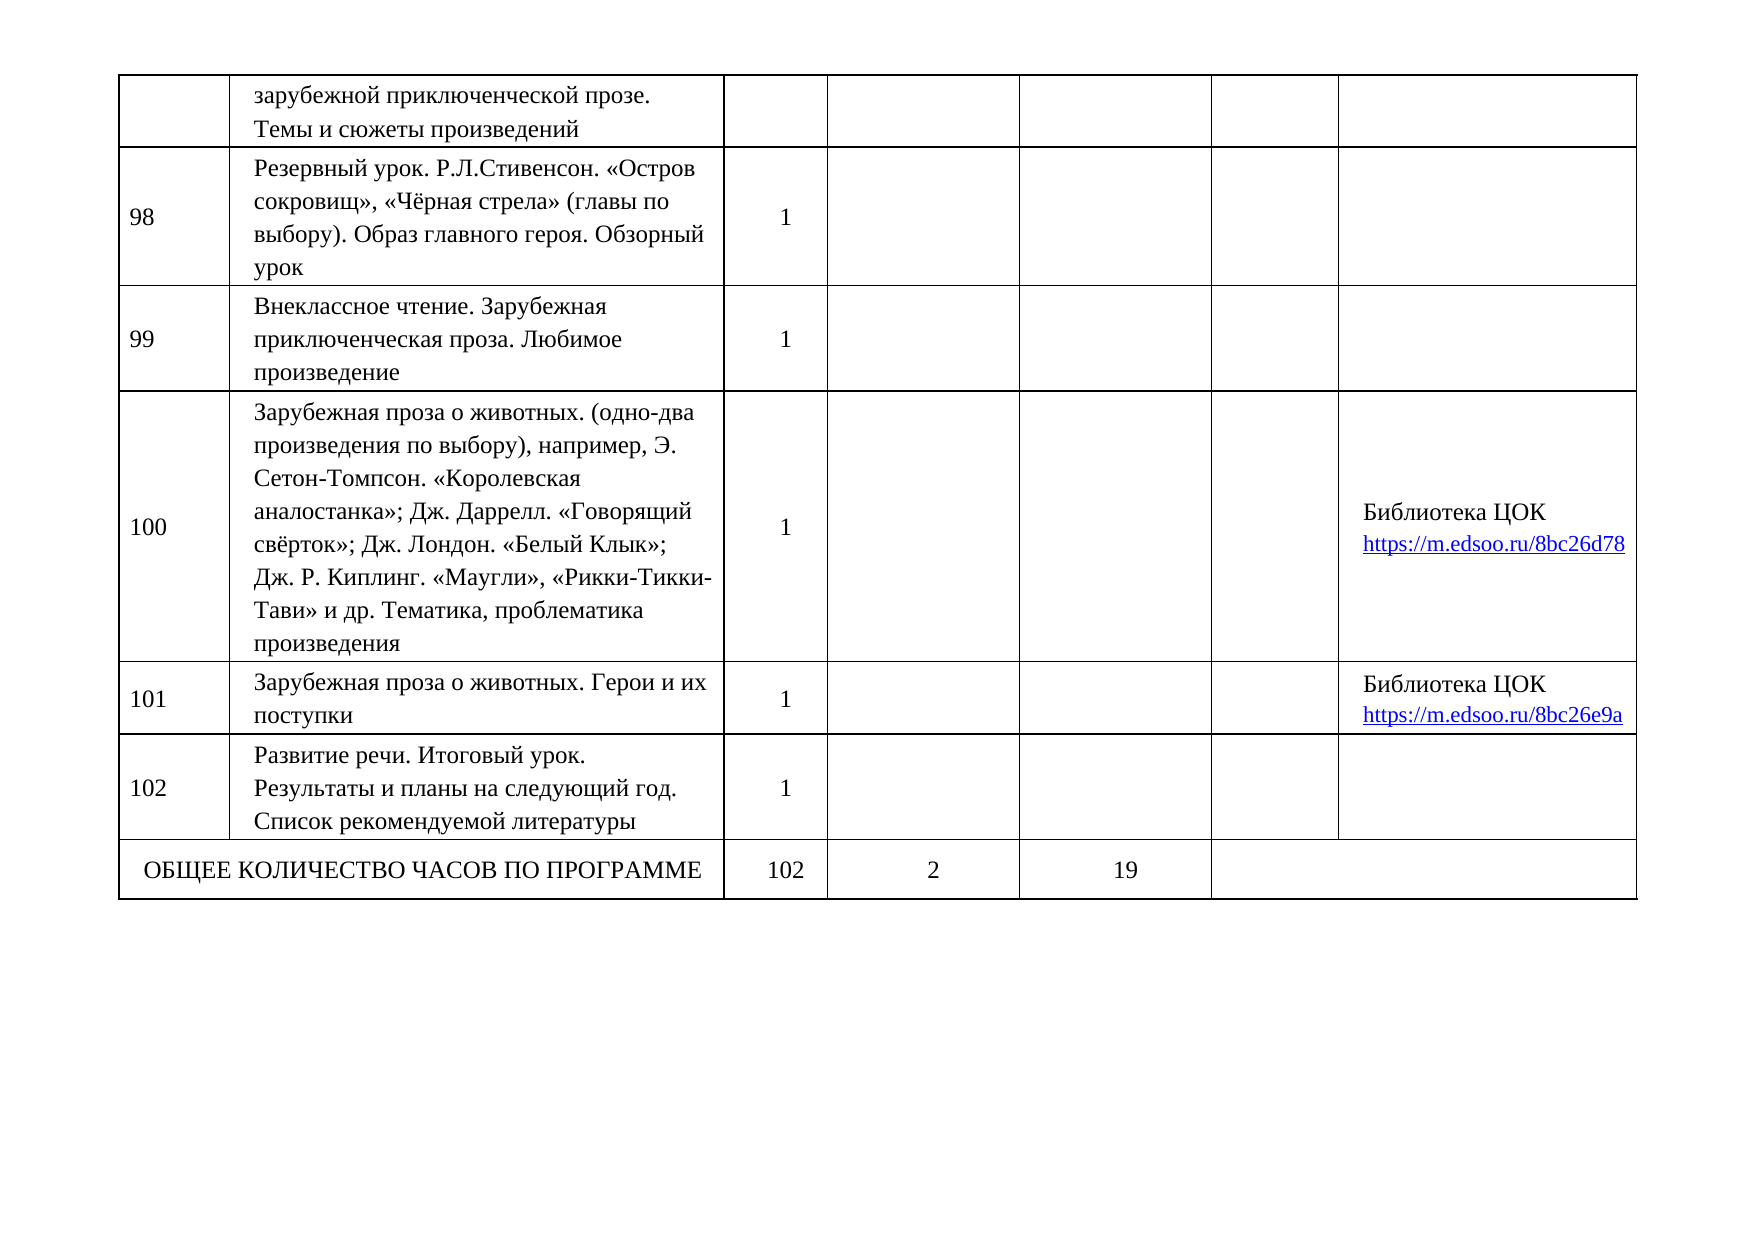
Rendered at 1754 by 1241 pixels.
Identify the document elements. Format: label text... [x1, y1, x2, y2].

table_cell [1020, 76, 1211, 146]
table_cell 1 [725, 76, 827, 146]
table_cell [828, 286, 1019, 390]
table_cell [1339, 76, 1636, 146]
table_cell [1212, 392, 1338, 661]
table_cell [1020, 286, 1211, 390]
table_cell [1212, 840, 1636, 898]
table_cell 100 [120, 392, 229, 661]
table_cell ОБЩЕЕ КОЛИЧЕСТВО ЧАСОВ ПО ПРОГРАММЕ [120, 840, 723, 898]
table_cell [1020, 148, 1211, 285]
table_cell Библиотека ЦОК https://m.edsoo.ru/8bc26e9a [1339, 662, 1636, 733]
table_cell 97 [120, 76, 229, 146]
table_cell 99 [120, 286, 229, 390]
table_cell [828, 76, 1019, 146]
table_cell [1212, 662, 1338, 733]
table_cell Библиотека ЦОК https://m.edsoo.ru/8bc26d78 [1339, 392, 1636, 661]
table_cell 19 [1020, 840, 1211, 898]
table_cell Внеклассное чтение. Зарубежная приключенческая проза. Любимое произведение [230, 286, 723, 390]
table_cell [828, 662, 1019, 733]
table_cell [1212, 286, 1338, 390]
table_cell [1020, 662, 1211, 733]
table_cell 1 [725, 662, 827, 733]
table_cell [1339, 148, 1636, 285]
table_cell [1339, 735, 1636, 838]
table_cell [828, 148, 1019, 285]
table_cell Зарубежная проза о животных. Герои и их поступки [230, 662, 723, 733]
table_cell 101 [120, 662, 229, 733]
table_cell Развитие речи. Итоговый урок. Результаты и планы на следующий год. Список рекомендуемой литературы [230, 735, 723, 838]
table_cell 2 [828, 840, 1019, 898]
table_cell [1020, 392, 1211, 661]
table_cell [828, 735, 1019, 838]
table_cell 102 [120, 735, 229, 838]
table_cell 1 [725, 392, 827, 661]
table_cell 1 [725, 148, 827, 285]
table_cell [1212, 76, 1338, 146]
table_cell [1020, 735, 1211, 838]
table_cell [230, 76, 723, 146]
table_cell [1212, 148, 1338, 285]
table_cell 102 [725, 840, 827, 898]
table_cell [1339, 286, 1636, 390]
table_cell 1 [725, 735, 827, 838]
table_cell Зарубежная проза о животных. (одно-два произведения по выбору), например, Э. Сетон-Томпсон. «Королевская аналостанка»; Дж. Даррелл. «Говорящий свёрток»; Дж. Лондон. «Белый Клык»; Дж. Р. Киплинг. «Маугли», «Рикки-Тикки-Тави» и др. Тематика, проблематика произведения [230, 392, 723, 661]
table_cell [828, 392, 1019, 661]
table_cell 98 [120, 148, 229, 285]
table_cell Резервный урок. Р.Л.Стивенсон. «Остров сокровищ», «Чёрная стрела» (главы по выбору). Образ главного героя. Обзорный урок [230, 148, 723, 285]
table_cell [1212, 735, 1338, 838]
table_cell 1 [725, 286, 827, 390]
